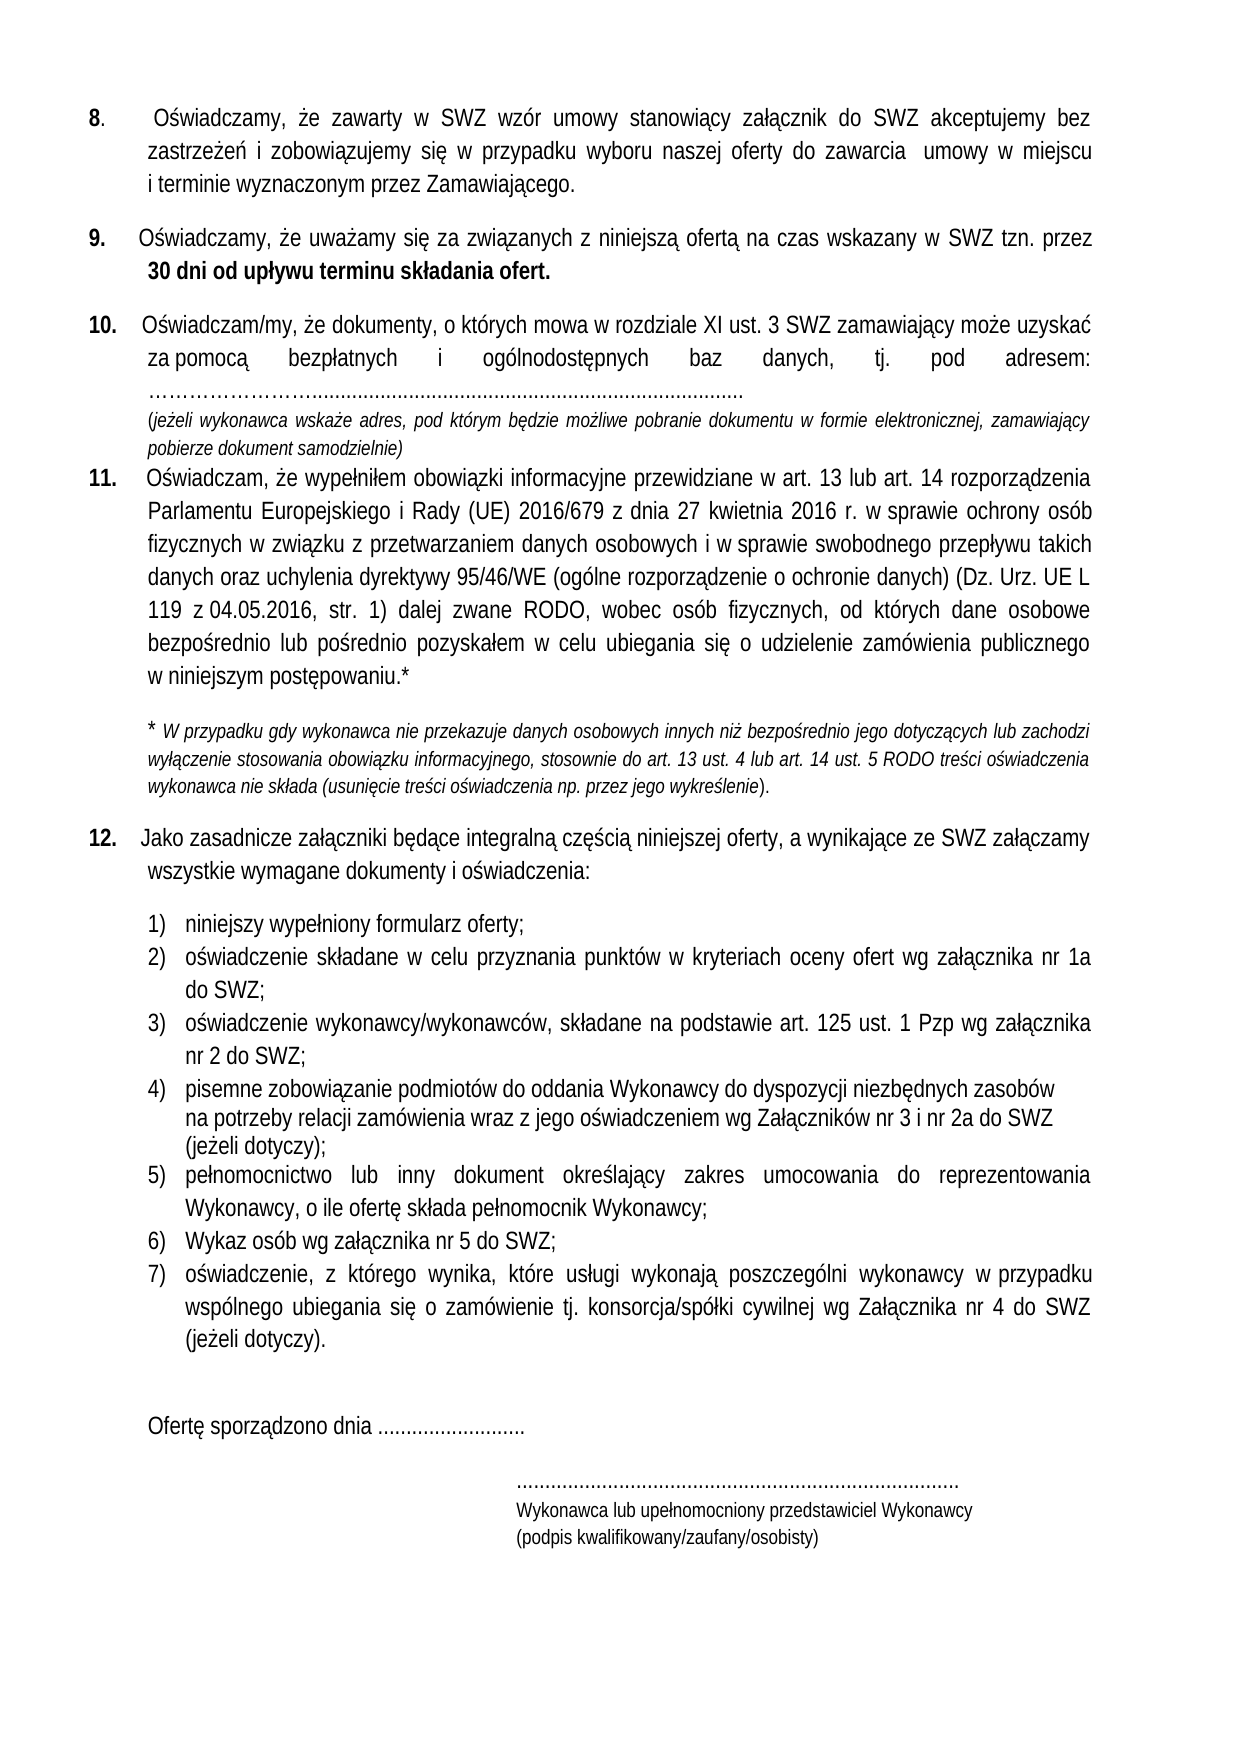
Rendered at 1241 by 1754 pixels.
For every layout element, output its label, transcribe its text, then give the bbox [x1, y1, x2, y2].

text 12. Jako zasadnicze załączniki będące integralną częścią niniejszej oferty, a wynikające ze SWZ załączamy wszystkie wymagane dokumenty i oświadczenia: [88, 823, 1093, 884]
list oświadczenie, z którego wynika, które usługi wykonają poszczególni wykonawcy w przypadku wspólnego ubiegania się o zamówienie tj. konsorcja/spółki cywilnej wg Załącznika nr 4 do SWZ (jeżeli dotyczy). [148, 1259, 1093, 1353]
list pisemne zobowiązanie podmiotów do oddania Wykonawcy do dyspozycji niezbędnych zasobów na potrzeby relacji zamówienia wraz z jego oświadczeniem wg Załączników nr 3 i nr 2a do SWZ (jeżeli dotyczy); [148, 1074, 1093, 1160]
list pełnomocnictwo lub inny dokument określający zakres umocowania do reprezentowania Wykonawcy, o ile ofertę składa pełnomocnik Wykonawcy; [148, 1160, 1093, 1221]
list oświadczenie wykonawcy/wykonawców, składane na podstawie art. 125 ust. 1 Pzp wg załącznika nr 2 do SWZ; [148, 1008, 1093, 1070]
text (podpis kwalifikowany/zaufany/osobisty) [516, 1525, 1093, 1549]
text (jeżeli wykonawca wskaże adres, pod którym będzie możliwe pobranie dokumentu w formie elektronicznej, zamawiający pobierze dokument samodzielnie) [148, 408, 1093, 460]
text .............................................................................. [442, 1465, 1093, 1493]
text 9. Oświadczamy, że uważamy się za związanych z niniejszą ofertą na czas wskazany w SWZ tzn. przez 30 dni od upływu terminu składania ofert. [88, 223, 1093, 284]
text 8. Oświadczamy, że zawarty w SWZ wzór umowy stanowiący załącznik do SWZ akceptujemy bez zastrzeżeń i zobowiązujemy się w przypadku wyboru naszej oferty do zawarcia umowy w miejscu i terminie wyznaczonym przez Zamawiającego. [88, 103, 1093, 198]
text * W przypadku gdy wykonawca nie przekazuje danych osobowych innych niż bezpośrednio jego dotyczących lub zachodzi wyłączenie stosowania obowiązku informacyjnego, stosownie do art. 13 ust. 4 lub art. 14 ust. 5 RODO treści oświadczenia wykonawca nie składa (usunięcie treści oświadczenia np. przez jego wykreślenie). [148, 715, 1093, 798]
text 10. Oświadczam/my, że dokumenty, o których mowa w rozdziale XI ust. 3 SWZ zamawiający może uzyskać za pomocą bezpłatnych i ogólnodostępnych baz danych, tj. pod adresem: ……………………............................................................................ [88, 310, 1093, 404]
list Wykaz osób wg załącznika nr 5 do SWZ; [148, 1226, 1093, 1254]
text Ofertę sporządzono dnia .......................... [148, 1411, 1093, 1440]
list niniejszy wypełniony formularz oferty; [148, 909, 1093, 938]
text Wykonawca lub upełnomocniony przedstawiciel Wykonawcy [516, 1498, 1093, 1522]
text 11. Oświadczam, że wypełniłem obowiązki informacyjne przewidziane w art. 13 lub art. 14 rozporządzenia Parlamentu Europejskiego i Rady (UE) 2016/679 z dnia 27 kwietnia 2016 r. w sprawie ochrony osób fizycznych w związku z przetwarzaniem danych osobowych i w sprawie swobodnego przepływu takich danych oraz uchylenia dyrektywy 95/46/WE (ogólne rozporządzenie o ochronie danych) (Dz. Urz. UE L 119 z 04.05.2016, str. 1) dalej zwane RODO, wobec osób fizycznych, od których dane osobowe bezpośrednio lub pośrednio pozyskałem w celu ubiegania się o udzielenie zamówienia publicznego w niniejszym postępowaniu.* [88, 463, 1093, 689]
list oświadczenie składane w celu przyznania punktów w kryteriach oceny ofert wg załącznika nr 1a do SWZ; [148, 942, 1093, 1004]
